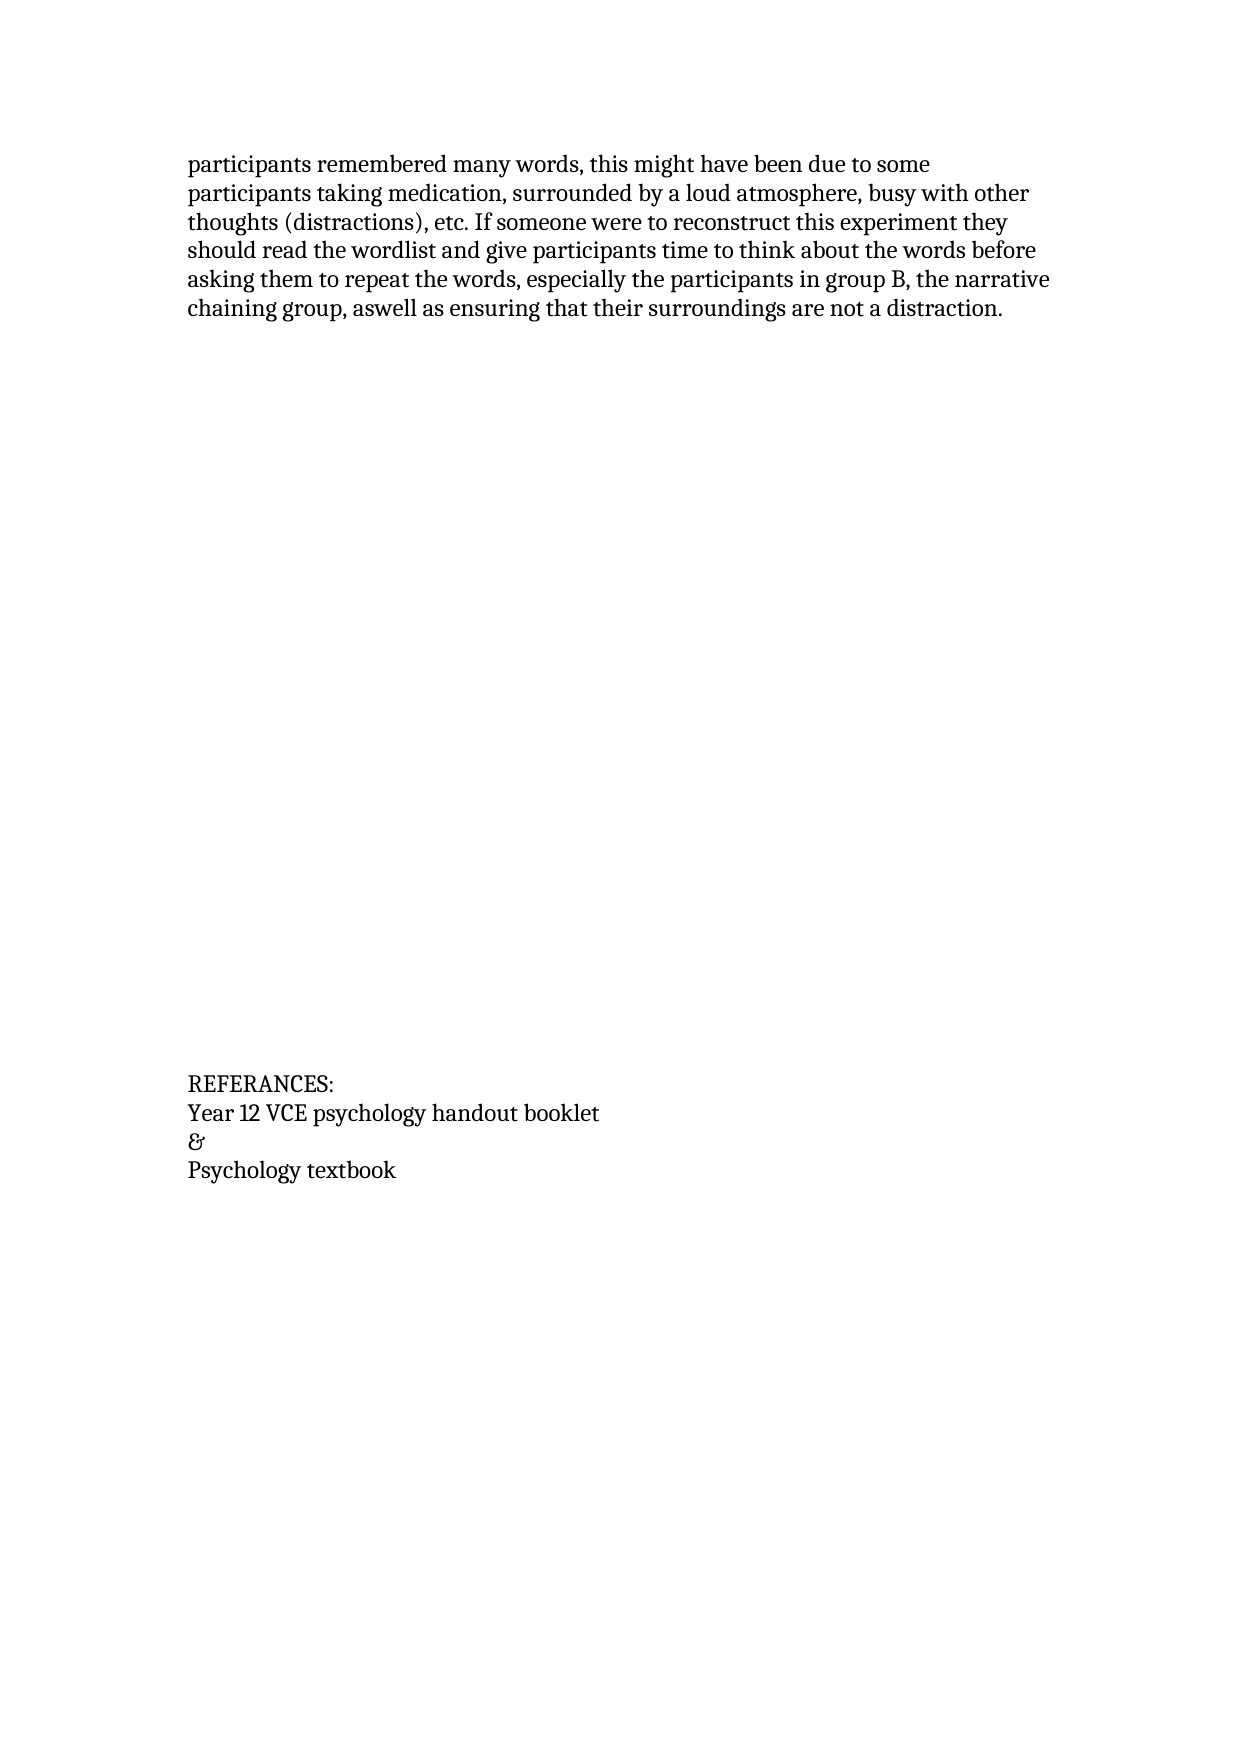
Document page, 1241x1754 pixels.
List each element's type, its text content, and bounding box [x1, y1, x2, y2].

text Psychology textbook [187, 1156, 1053, 1185]
text Year 12 VCE psychology handout booklet [187, 1099, 1053, 1127]
text REFERANCES: [187, 1070, 1053, 1099]
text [187, 150, 1053, 322]
text & [187, 1127, 1053, 1156]
